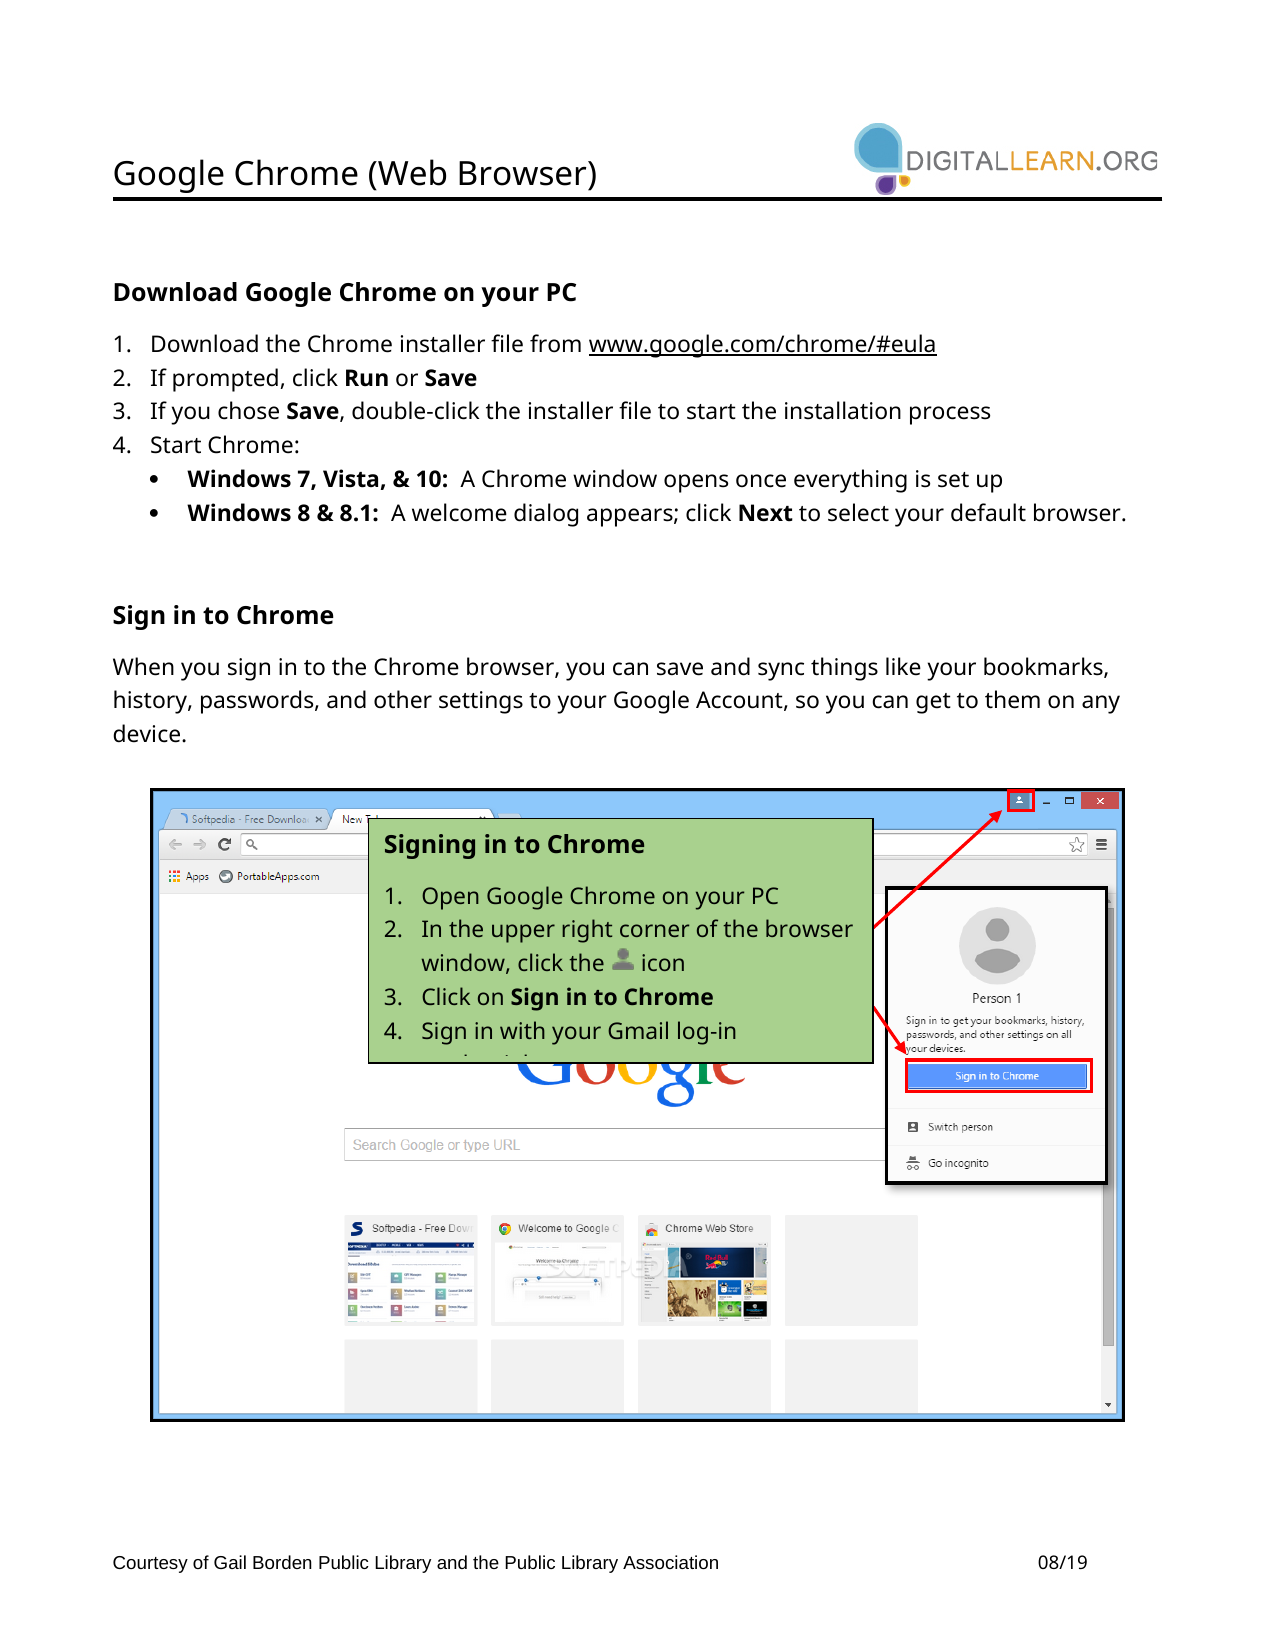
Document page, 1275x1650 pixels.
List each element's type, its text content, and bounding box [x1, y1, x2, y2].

text When you sign in to the Chrome browser, you can save and sync things like your bookmarks, history, passwords, and other settings to your Google Account, so you can get to them on any device. [112, 651, 1162, 749]
list Start Chrome: [112, 429, 1162, 460]
list Windows 7, Vista, & 10: A Chrome window opens once everything is set up [150, 463, 1162, 494]
picture [1010, 793, 1032, 809]
list Download the Chrome installer file from www.google.com/chrome/#eula [112, 328, 1162, 359]
list Windows 8 & 8.1: A welcome dialog appears; click Next to select your default browser. [150, 496, 1162, 528]
text Download Google Chrome on your PC [112, 274, 1162, 308]
list If prompted, click Run or Save [112, 361, 1162, 393]
picture [153, 791, 1122, 1419]
list If you chose Save, double-click the installer file to start the installation process [112, 395, 1162, 426]
picture [854, 123, 1158, 195]
text Google Chrome (Web Browser) [112, 150, 1162, 201]
text Sign in to Chrome [112, 597, 1162, 631]
